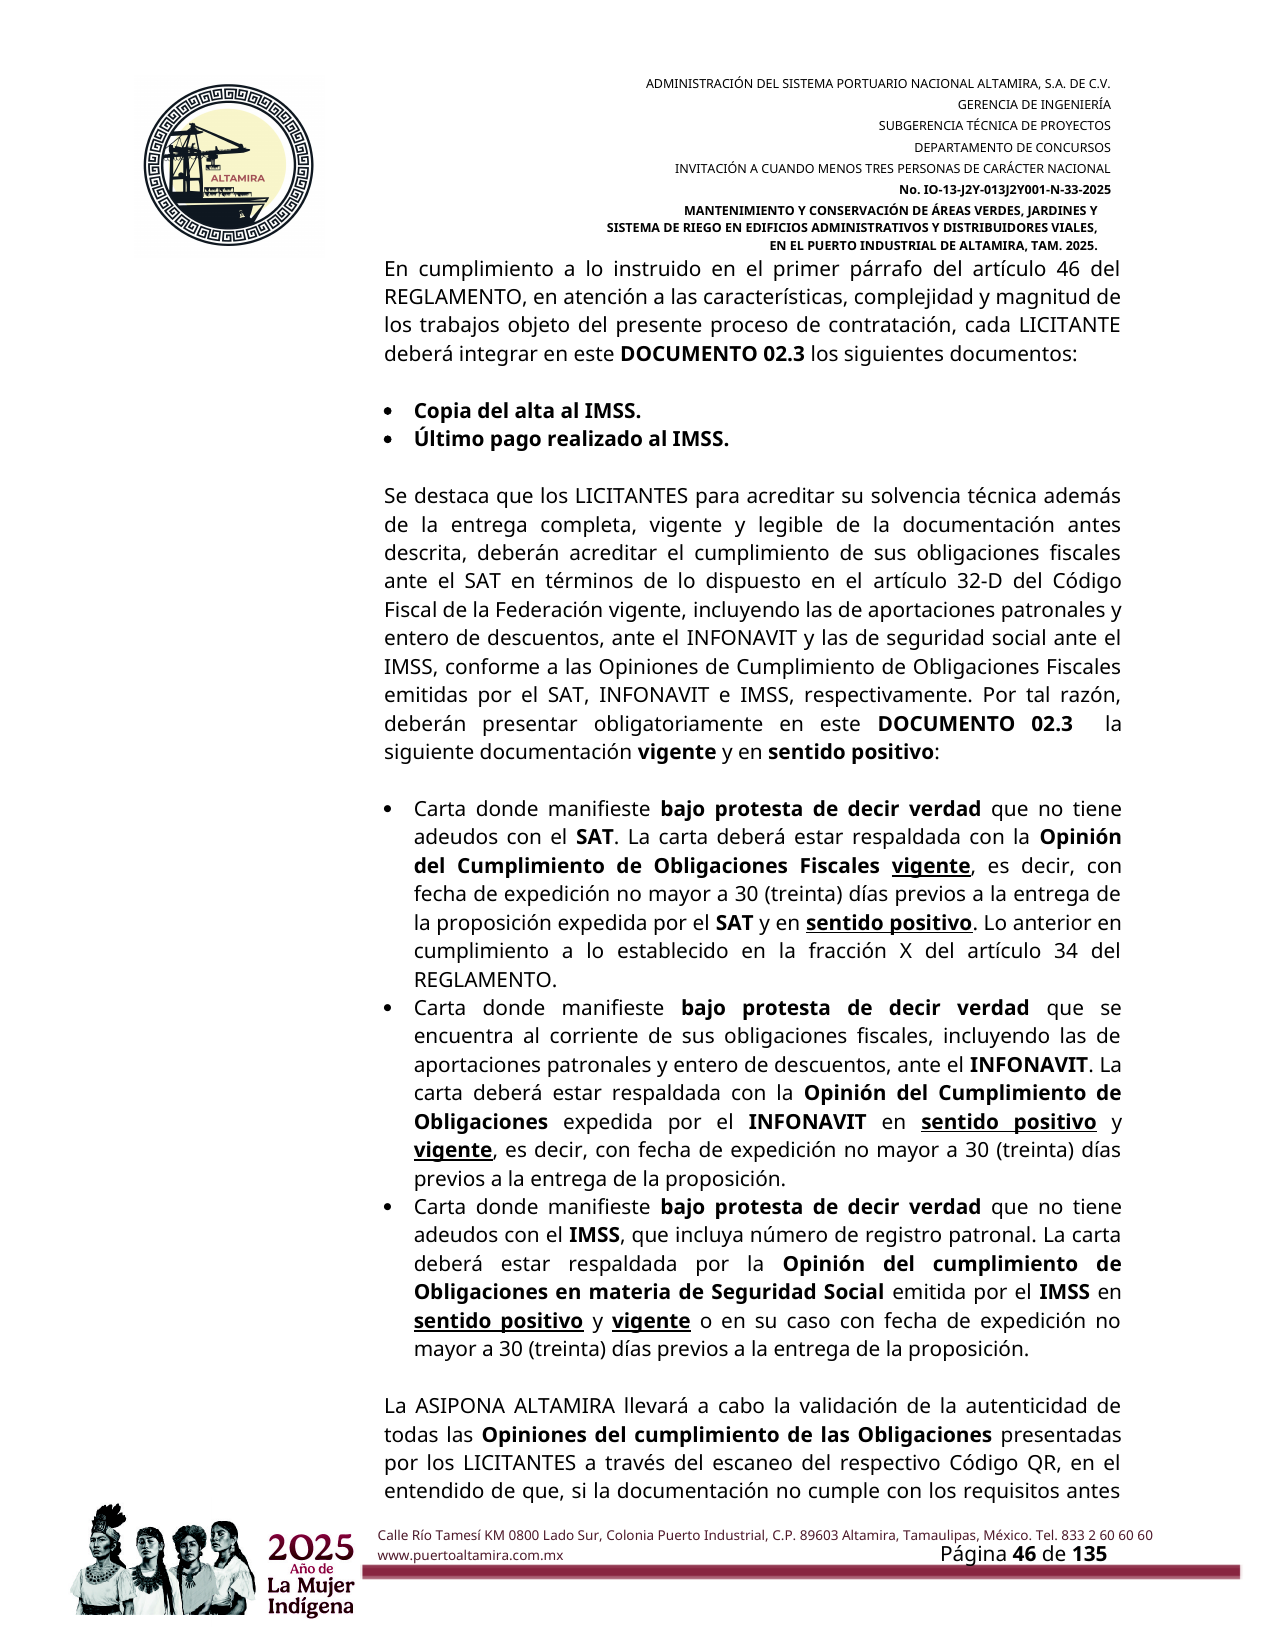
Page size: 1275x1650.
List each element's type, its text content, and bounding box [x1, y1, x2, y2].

list Carta donde manifieste bajo protesta de decir verdad que no tiene adeudos con el IMSS, que incluya número de registro patronal. La carta deberá estar respaldada por la Opinión del cumplimiento de Obligaciones en materia de Seguridad Social emitida por el IMSS en sentido positivo y vigente o en su caso con fecha de expedición no mayor a 30 (treinta) días previos a la entrega de la proposición. [384, 1192, 1122, 1363]
list Carta donde manifieste bajo protesta de decir verdad que se encuentra al corriente de sus obligaciones fiscales, incluyendo las de aportaciones patronales y entero de descuentos, ante el INFONAVIT. La carta deberá estar respaldada con la Opinión del Cumplimiento de Obligaciones expedida por el INFONAVIT en sentido positivo y vigente, es decir, con fecha de expedición no mayor a 30 (treinta) días previos a la entrega de la proposición. [384, 993, 1122, 1192]
picture [0, 1497, 1244, 1627]
text Se destaca que los LICITANTES para acreditar su solvencia técnica además de la entrega completa, vigente y legible de la documentación antes descrita, deberán acreditar el cumplimiento de sus obligaciones fiscales ante el SAT en términos de lo dispuesto en el artículo 32-D del Código Fiscal de la Federación vigente, incluyendo las de aportaciones patronales y entero de descuentos, ante el INFONAVIT y las de seguridad social ante el IMSS, conforme a las Opiniones de Cumplimiento de Obligaciones Fiscales emitidas por el SAT, INFONAVIT e IMSS, respectivamente. Por tal razón, deberán presentar obligatoriamente en este DOCUMENTO 02.3 la siguiente documentación vigente y en sentido positivo: [384, 481, 1122, 766]
picture [134, 75, 325, 258]
list Copia del alta al IMSS. [384, 396, 1122, 424]
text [384, 1391, 1122, 1505]
list Último pago realizado al IMSS. [384, 424, 1122, 453]
list Carta donde manifieste bajo protesta de decir verdad que no tiene adeudos con el SAT. La carta deberá estar respaldada con la Opinión del Cumplimiento de Obligaciones Fiscales vigente, es decir, con fecha de expedición no mayor a 30 (treinta) días previos a la entrega de la proposición expedida por el SAT y en sentido positivo. Lo anterior en cumplimiento a lo establecido en la fracción X del artículo 34 del REGLAMENTO. [384, 794, 1122, 993]
text En cumplimiento a lo instruido en el primer párrafo del artículo 46 del REGLAMENTO, en atención a las características, complejidad y magnitud de los trabajos objeto del presente proceso de contratación, cada LICITANTE deberá integrar en este DOCUMENTO 02.3 los siguientes documentos: [384, 254, 1122, 367]
